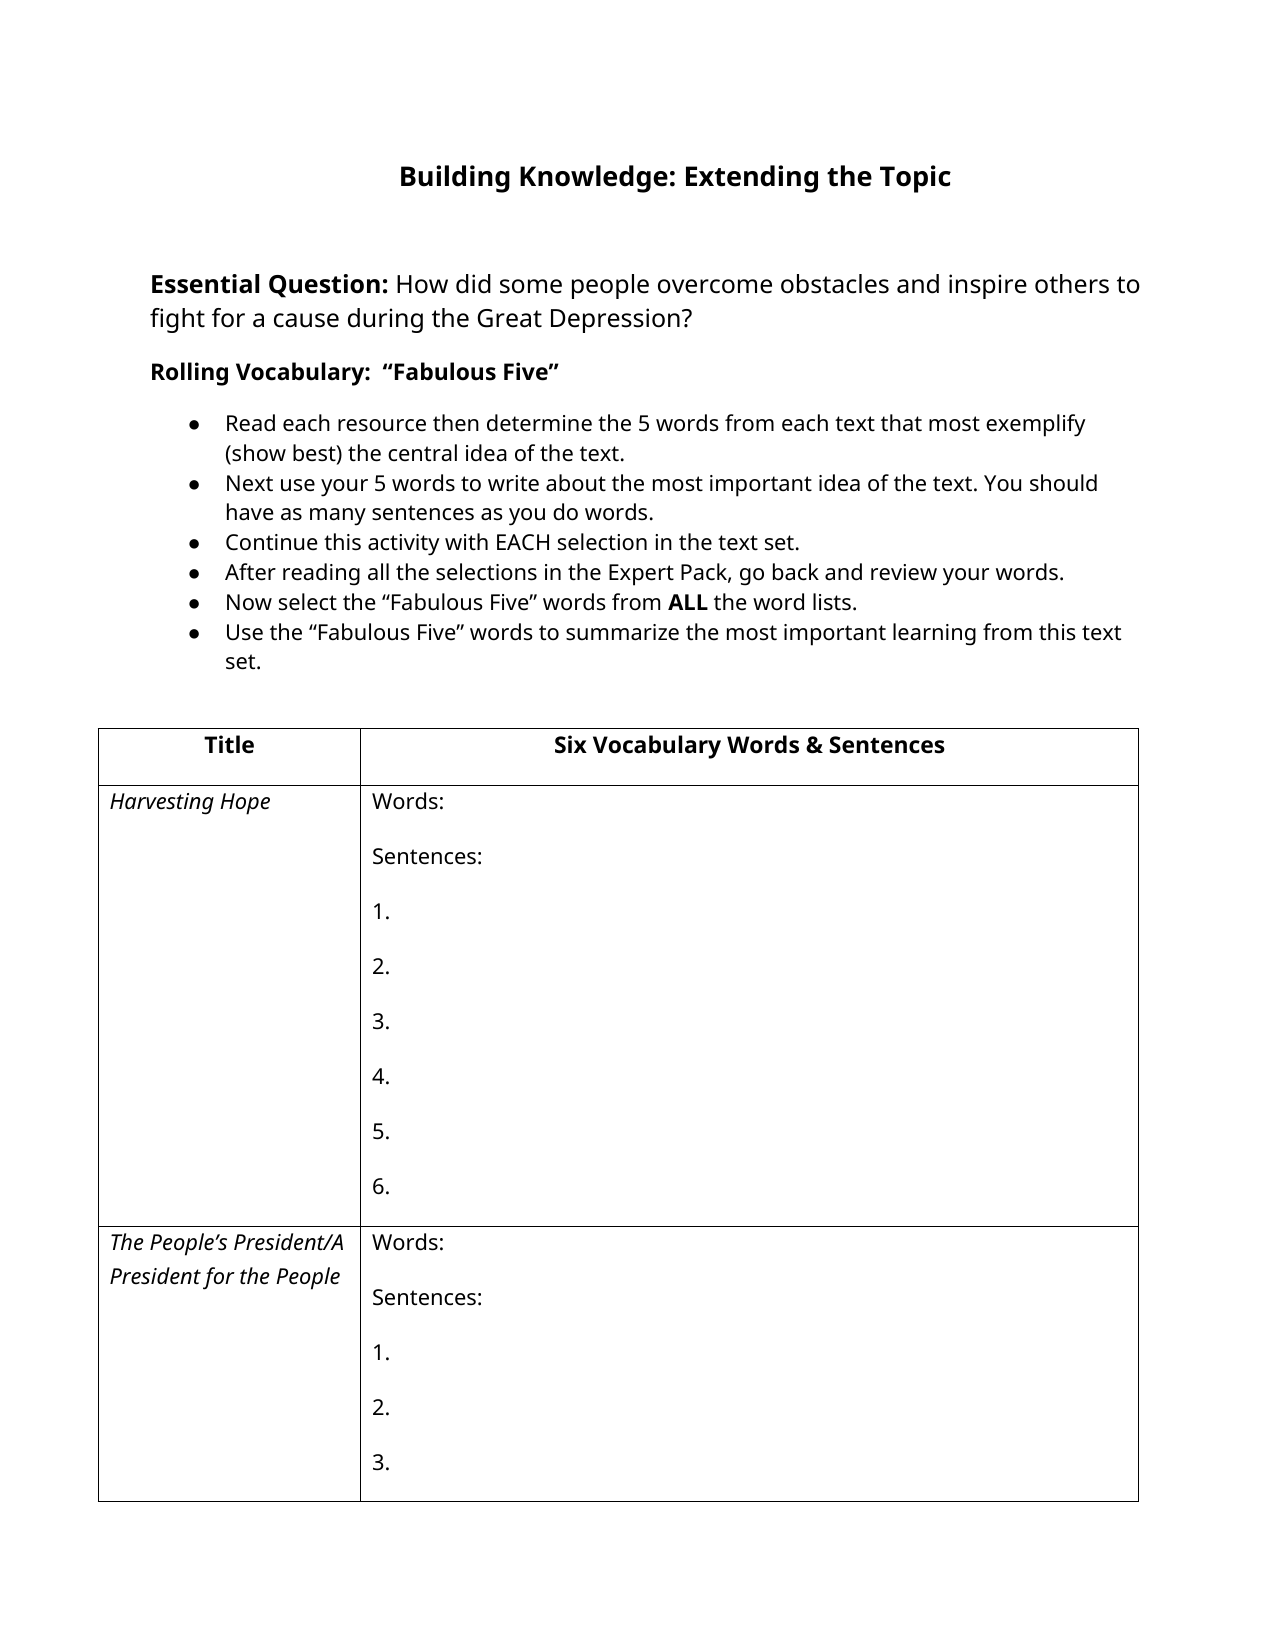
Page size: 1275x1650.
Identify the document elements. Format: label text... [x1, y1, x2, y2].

table_header Six Vocabulary Words & Sentences [361, 729, 1138, 785]
list Next use your 5 words to write about the most important idea of the text. You should have as many sentences as you do words. [187, 467, 1125, 527]
list After reading all the selections in the Expert Pack, go back and review your words. [187, 557, 1125, 587]
text Rolling Vocabulary: “Fabulous Five” [150, 356, 1125, 387]
table_cell Harvesting Hope [99, 786, 360, 1226]
table_cell Words: Sentences: 1. 2. 3. 4. 5. 6. [361, 786, 1138, 1226]
list Use the “Fabulous Five” words to summarize the most important learning from this text set. [187, 616, 1125, 676]
list Continue this activity with EACH selection in the text set. [187, 527, 1125, 557]
text Essential Question: How did some people overcome obstacles and inspire others to fight for a cause during the Great Depression? [150, 267, 1200, 335]
text Building Knowledge: Extending the Topic [150, 157, 1200, 194]
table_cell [99, 1227, 360, 1501]
list Read each resource then determine the 5 words from each text that most exemplify (show best) the central idea of the text. [187, 408, 1125, 467]
table_header Title [99, 729, 360, 785]
list Now select the “Fabulous Five” words from ALL the word lists. [187, 587, 1125, 616]
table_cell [361, 1227, 1138, 1501]
